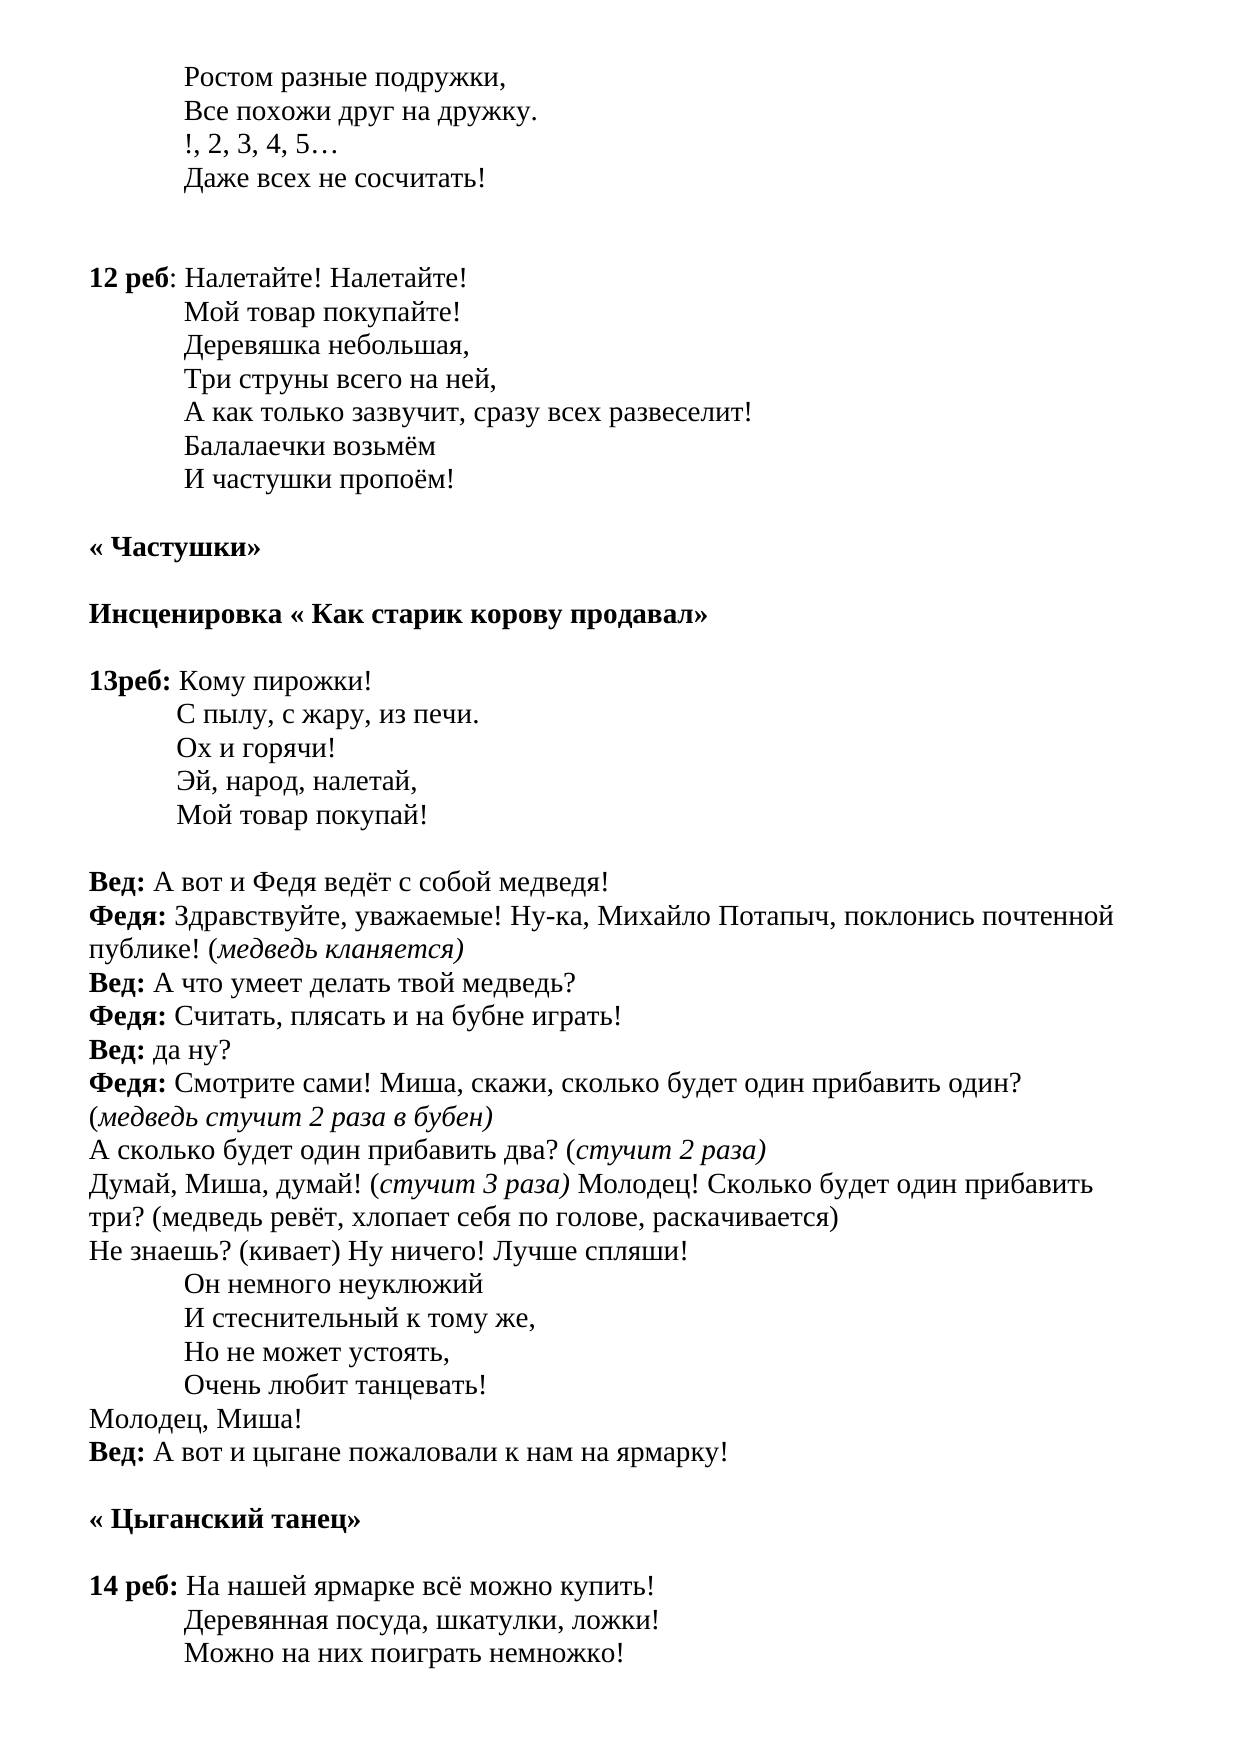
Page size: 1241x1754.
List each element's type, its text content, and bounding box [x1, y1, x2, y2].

text Вед: А вот и Федя ведёт с собой медведя! [89, 864, 1152, 898]
text Мой товар покупайте! [89, 294, 1152, 327]
text 13реб: Кому пирожки! [89, 663, 1152, 696]
text Мой товар покупай! [89, 797, 1152, 831]
text Федя: Считать, плясать и на бубне играть! [89, 998, 1152, 1032]
text А сколько будет один прибавить два? (стучит 2 раза) [89, 1132, 1152, 1166]
text Думай, Миша, думай! (стучит 3 раза) Молодец! Сколько будет один прибавить три? (медведь ревёт, хлопает себя по голове, раскачивается) [89, 1166, 1152, 1233]
text Вед: да ну? [89, 1032, 1152, 1065]
text И стеснительный к тому же, [89, 1300, 1152, 1334]
text Очень любит танцевать! [89, 1367, 1152, 1401]
text Он немного неуклюжий [89, 1267, 1152, 1300]
text Вед: А что умеет делать твой медведь? [89, 965, 1152, 998]
text С пылу, с жару, из печи. [89, 696, 1152, 730]
text !, 2, 3, 4, 5… [89, 126, 1152, 160]
text Деревяшка небольшая, [89, 327, 1152, 361]
text Но не может устоять, [89, 1334, 1152, 1367]
text Все похожи друг на дружку. [89, 93, 1152, 126]
text А как только зазвучит, сразу всех развеселит! [89, 394, 1152, 428]
text И частушки пропоём! [89, 462, 1152, 495]
text 14 реб: На нашей ярмарке всё можно купить! [89, 1568, 1152, 1602]
text 12 реб: Налетайте! Налетайте! [89, 260, 1152, 294]
text Ох и горячи! [89, 730, 1152, 763]
text Даже всех не сосчитать! [89, 160, 1152, 193]
text Федя: Смотрите сами! Миша, скажи, сколько будет один прибавить один? [89, 1065, 1152, 1099]
text Не знаешь? (кивает) Ну ничего! Лучше спляши! [89, 1233, 1152, 1267]
text Инсценировка « Как старик корову продавал» [89, 596, 1152, 629]
text Балалаечки возьмём [89, 428, 1152, 462]
text « Цыганский танец» [89, 1501, 1152, 1535]
text Эй, народ, налетай, [89, 763, 1152, 797]
text Ростом разные подружки, [89, 59, 1152, 93]
text (медведь стучит 2 раза в бубен) [89, 1099, 1152, 1132]
text « Частушки» [89, 529, 1152, 562]
text Можно на них поиграть немножко! [89, 1636, 1152, 1669]
text Вед: А вот и цыгане пожаловали к нам на ярмарку! [89, 1434, 1152, 1468]
text Молодец, Миша! [89, 1401, 1152, 1434]
text Федя: Здравствуйте, уважаемые! Ну-ка, Михайло Потапыч, поклонись почтенной публике! (медведь кланяется) [89, 898, 1152, 965]
text Деревянная посуда, шкатулки, ложки! [89, 1602, 1152, 1636]
text Три струны всего на ней, [89, 361, 1152, 394]
